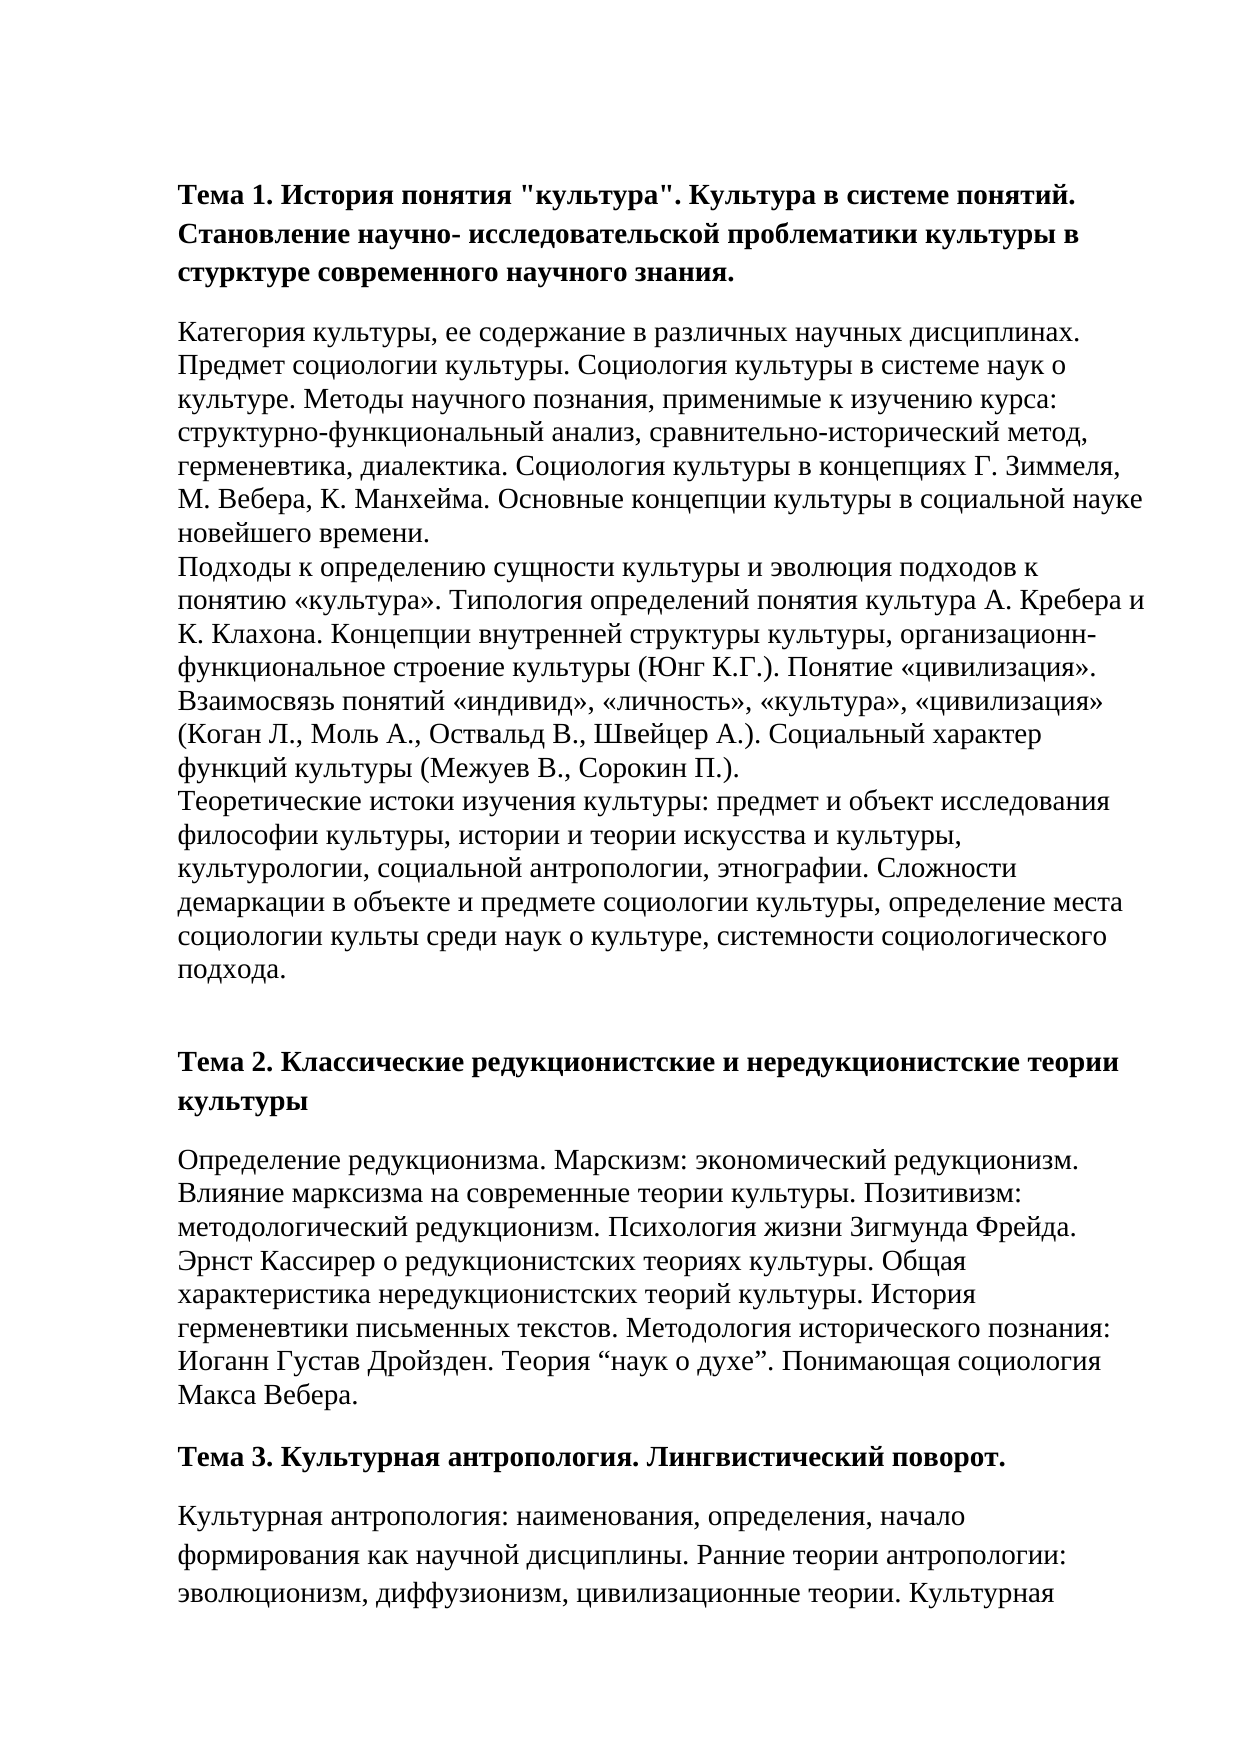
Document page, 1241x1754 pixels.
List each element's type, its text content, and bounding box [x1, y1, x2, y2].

text Тема 1. История понятия "культура". Культура в системе понятий. Становление научно- исследовательской проблематики культуры в стурктуре современного научного знания. [177, 177, 1152, 288]
text Тема 2. Классические редукционистские и нередукционистские теории культуры [177, 1044, 1152, 1116]
text Тема 3. Культурная антропология. Лингвистический поворот. [177, 1439, 1152, 1473]
text Теоретические истоки изучения культуры: предмет и объект исследования философии культуры, истории и теории искусства и культуры, культурологии, социальной антропологии, этнографии. Сложности демаркации в объекте и предмете социологии культуры, определение места социологии культы среди наук о культуре, системности социологического подхода. [177, 783, 1152, 985]
text Категория культуры, ее содержание в различных научных дисциплинах. Предмет социологии культуры. Социология культуры в системе наук о культуре. Методы научного познания, применимые к изучению курса: структурно-функциональный анализ, сравнительно-исторический метод, герменевтика, диалектика. Социология культуры в концепциях Г. Зиммеля, М. Вебера, К. Манхейма. Основные концепции культуры в социальной науке новейшего времени. [177, 314, 1152, 549]
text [177, 1498, 1152, 1609]
text Подходы к определению сущности культуры и эволюция подходов к понятию «культура». Типология определений понятия культура А. Кребера и К. Клахона. Концепции внутренней структуры культуры, организационн-функциональное строение культуры (Юнг К.Г.). Понятие «цивилизация». Взаимосвязь понятий «индивид», «личность», «культура», «цивилизация» (Коган Л., Моль А., Оствальд В., Швейцер А.). Социальный характер функций культуры (Межуев В., Сорокин П.). [177, 549, 1152, 783]
text Определение редукционизма. Марскизм: экономический редукционизм. Влияние марксизма на современные теории культуры. Позитивизм: методологический редукционизм. Психология жизни Зигмунда Фрейда. Эрнст Кассирер о редукционистских теориях культуры. Общая характеристика нередукционистских теорий культуры. История герменевтики письменных текстов. Методология исторического познания: Иоганн Густав Дройзден. Теория “наук о духе”. Понимающая социология Макса Вебера. [177, 1142, 1152, 1410]
